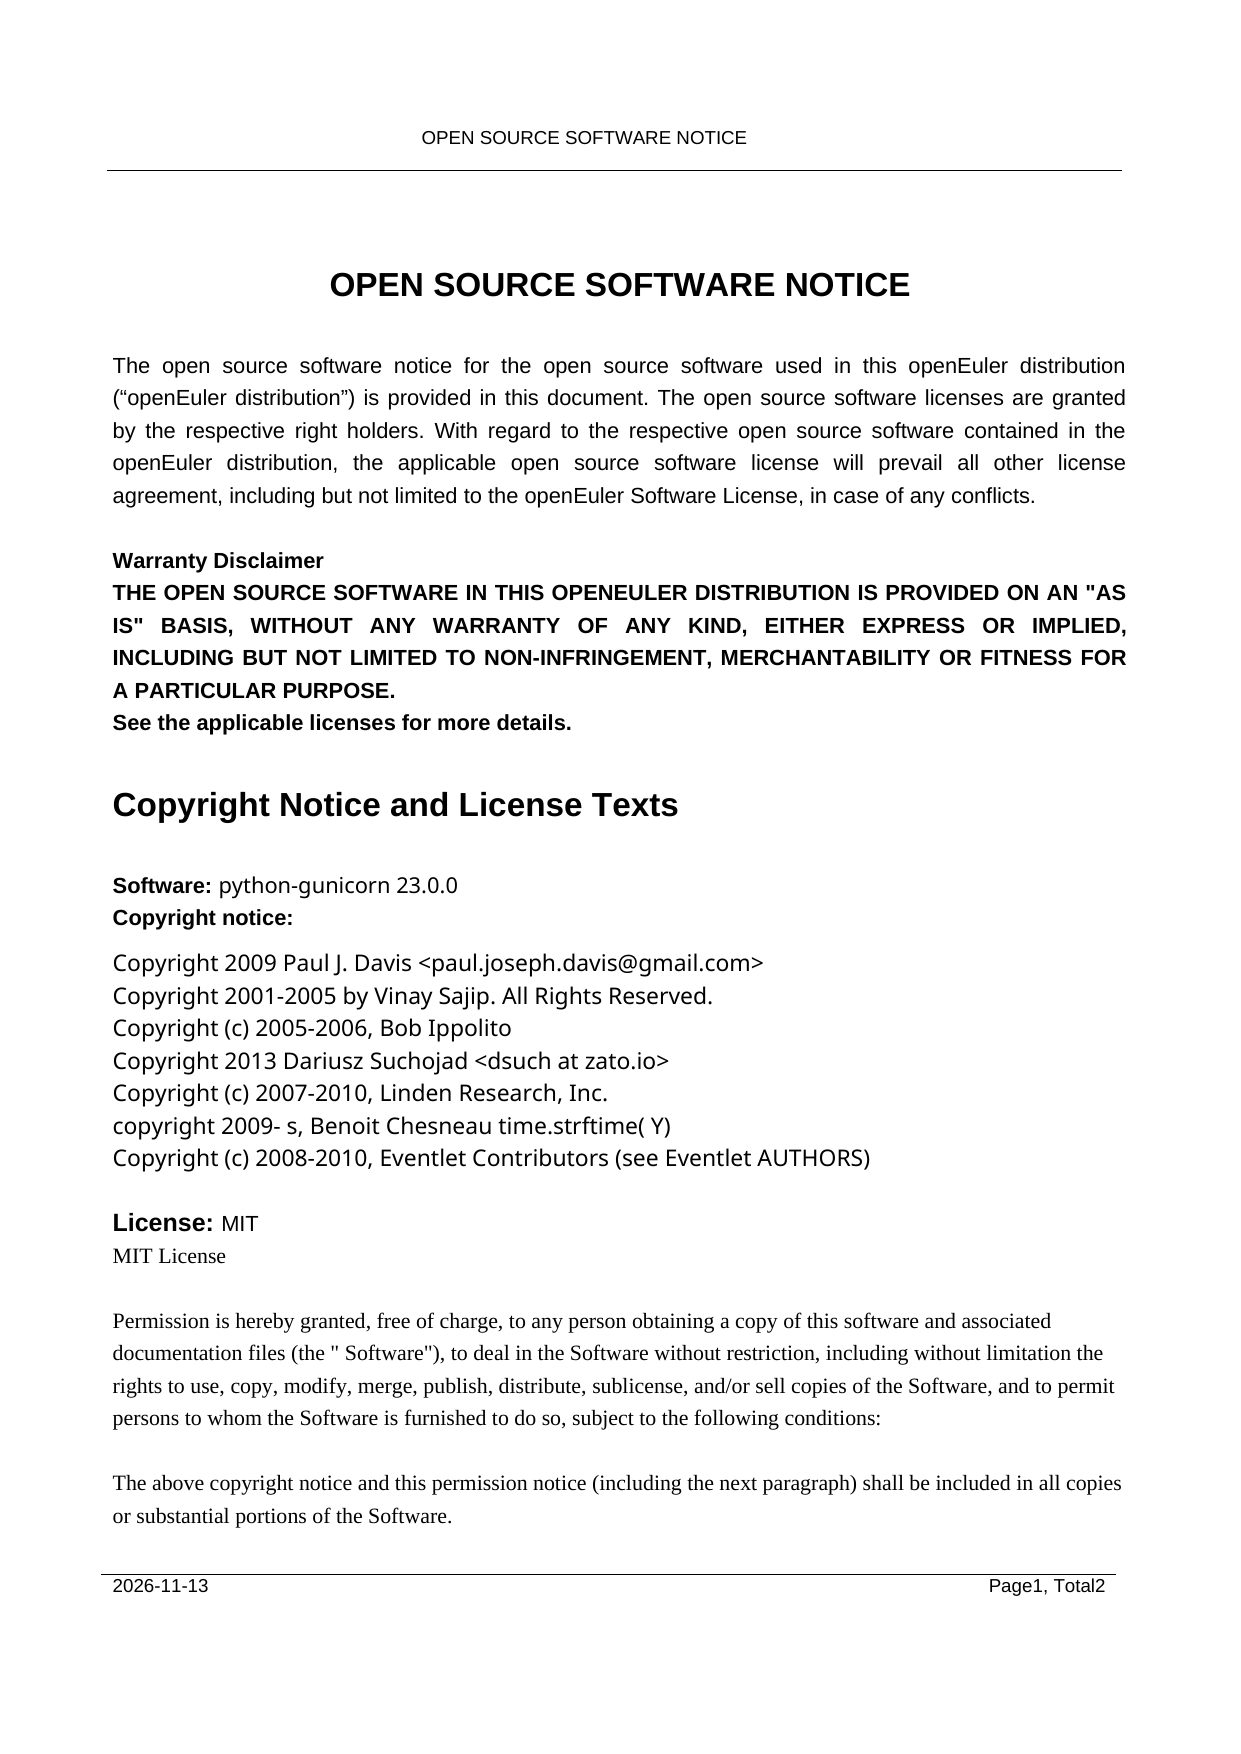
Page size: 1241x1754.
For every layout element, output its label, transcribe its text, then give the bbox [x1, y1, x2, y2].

text Copyright 2009 Paul J. Davis <paul.joseph.davis@gmail.com> Copyright 2001-2005 by Vinay Sajip. All Rights Reserved. Copyright (c) 2005-2006, Bob Ippolito Copyright 2013 Dariusz Suchojad <dsuch at zato.io> Copyright (c) 2007-2010, Linden Research, Inc. copyright 2009- s, Benoit Chesneau time.strftime( Y) Copyright (c) 2008-2010, Eventlet Contributors (see Eventlet AUTHORS) [112, 947, 1128, 1207]
text License: MIT [112, 1207, 1128, 1239]
title Software: python-gunicorn 23.0.0 [112, 869, 1128, 901]
text The open source software notice for the open source software used in this openEuler distribution (“openEuler distribution”) is provided in this document. The open source software licenses are granted by the respective right holders. With regard to the respective open source software contained in the openEuler distribution, the applicable open source software license will prevail all other license agreement, including but not limited to the openEuler Software License, in case of any conflicts. [112, 349, 1128, 511]
text THE OPEN SOURCE SOFTWARE IN THIS OPENEULER DISTRIBUTION IS PROVIDED ON AN "AS IS" BASIS, WITHOUT ANY WARRANTY OF ANY KIND, EITHER EXPRESS OR IMPLIED, INCLUDING BUT NOT LIMITED TO NON-INFRINGEMENT, MERCHANTABILITY OR FITNESS FOR A PARTICULAR PURPOSE. See the applicable licenses for more details. [112, 576, 1128, 739]
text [112, 1239, 1128, 1532]
text Warranty Disclaimer [112, 544, 1128, 576]
text Copyright notice: [112, 901, 1128, 934]
text Copyright Notice and License Texts [112, 771, 1128, 836]
text OPEN SOURCE SOFTWARE NOTICE [112, 251, 1128, 316]
